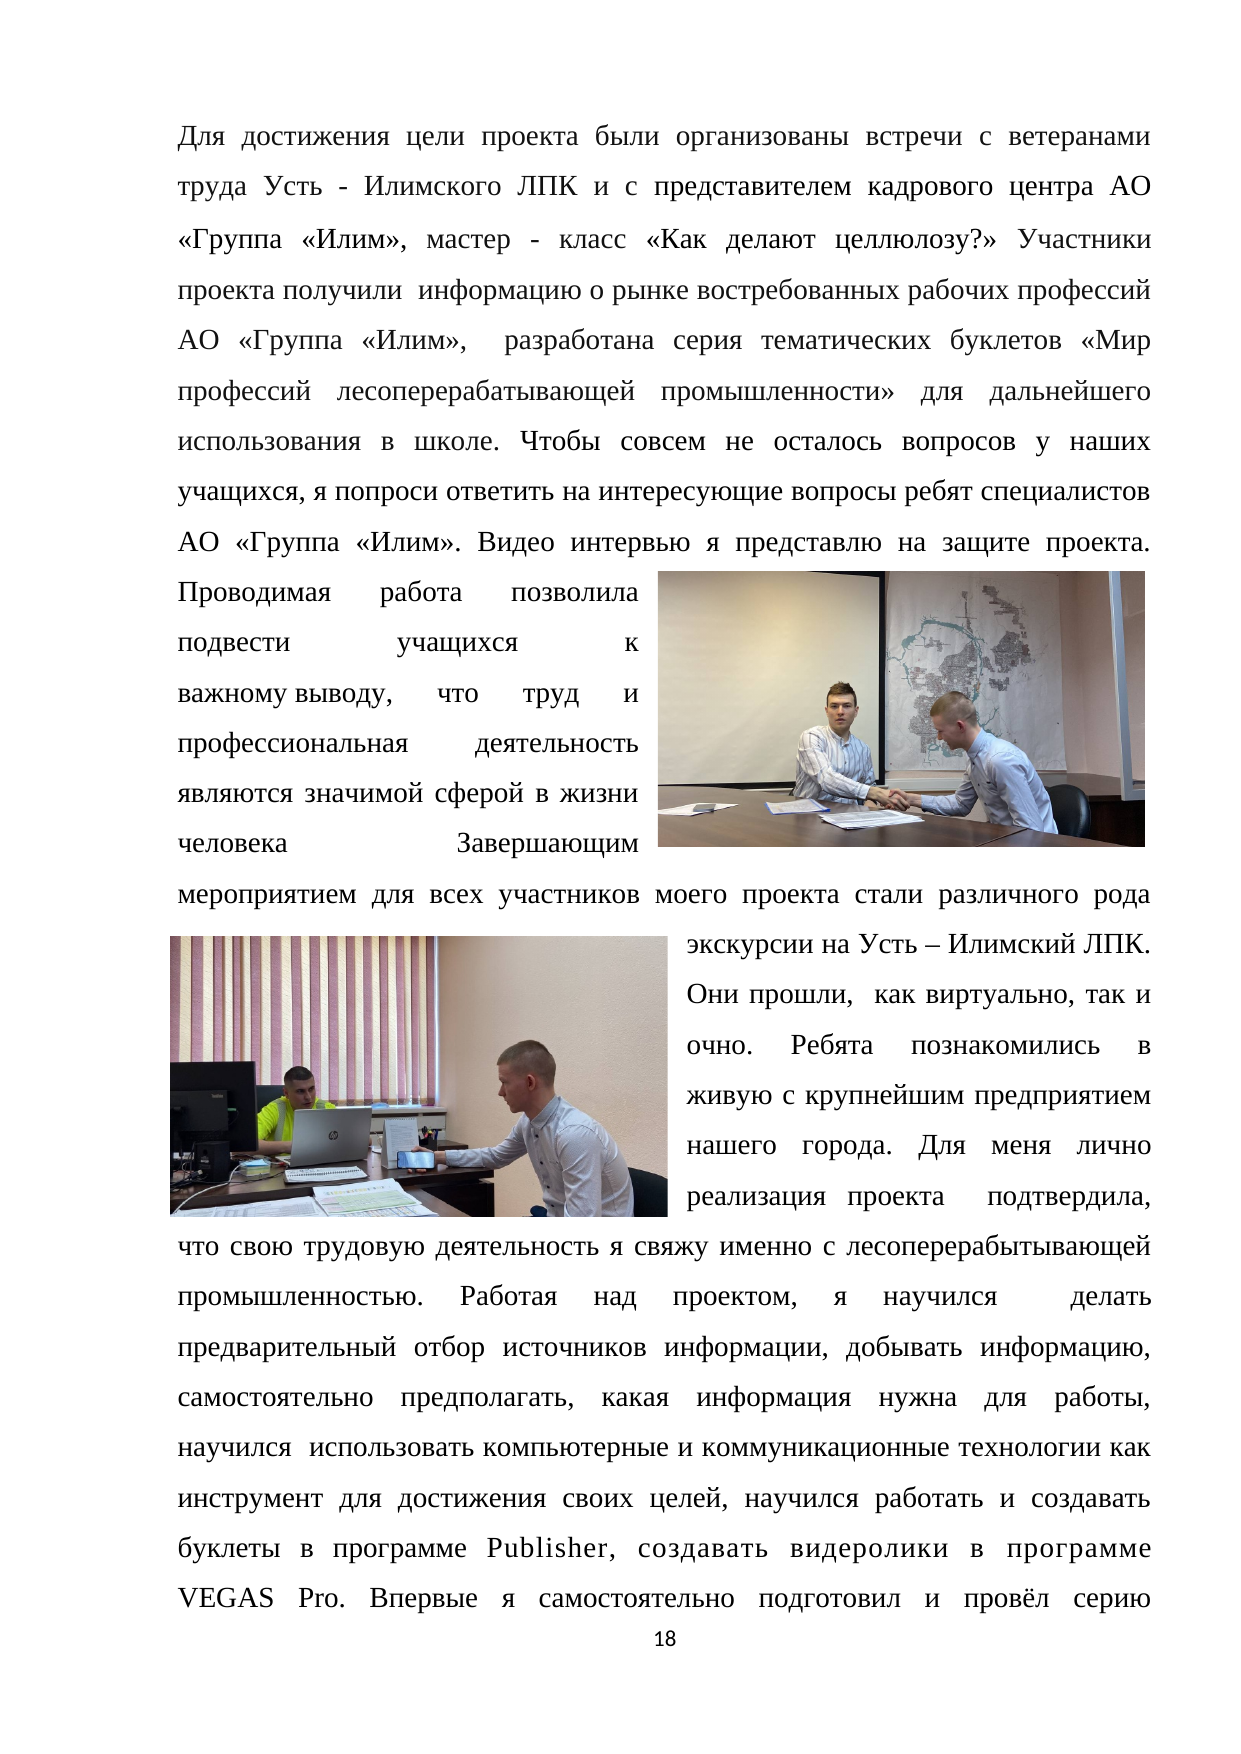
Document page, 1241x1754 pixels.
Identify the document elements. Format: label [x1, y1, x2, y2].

picture [170, 936, 668, 1217]
text [177, 118, 1152, 1580]
picture [657, 571, 1145, 847]
